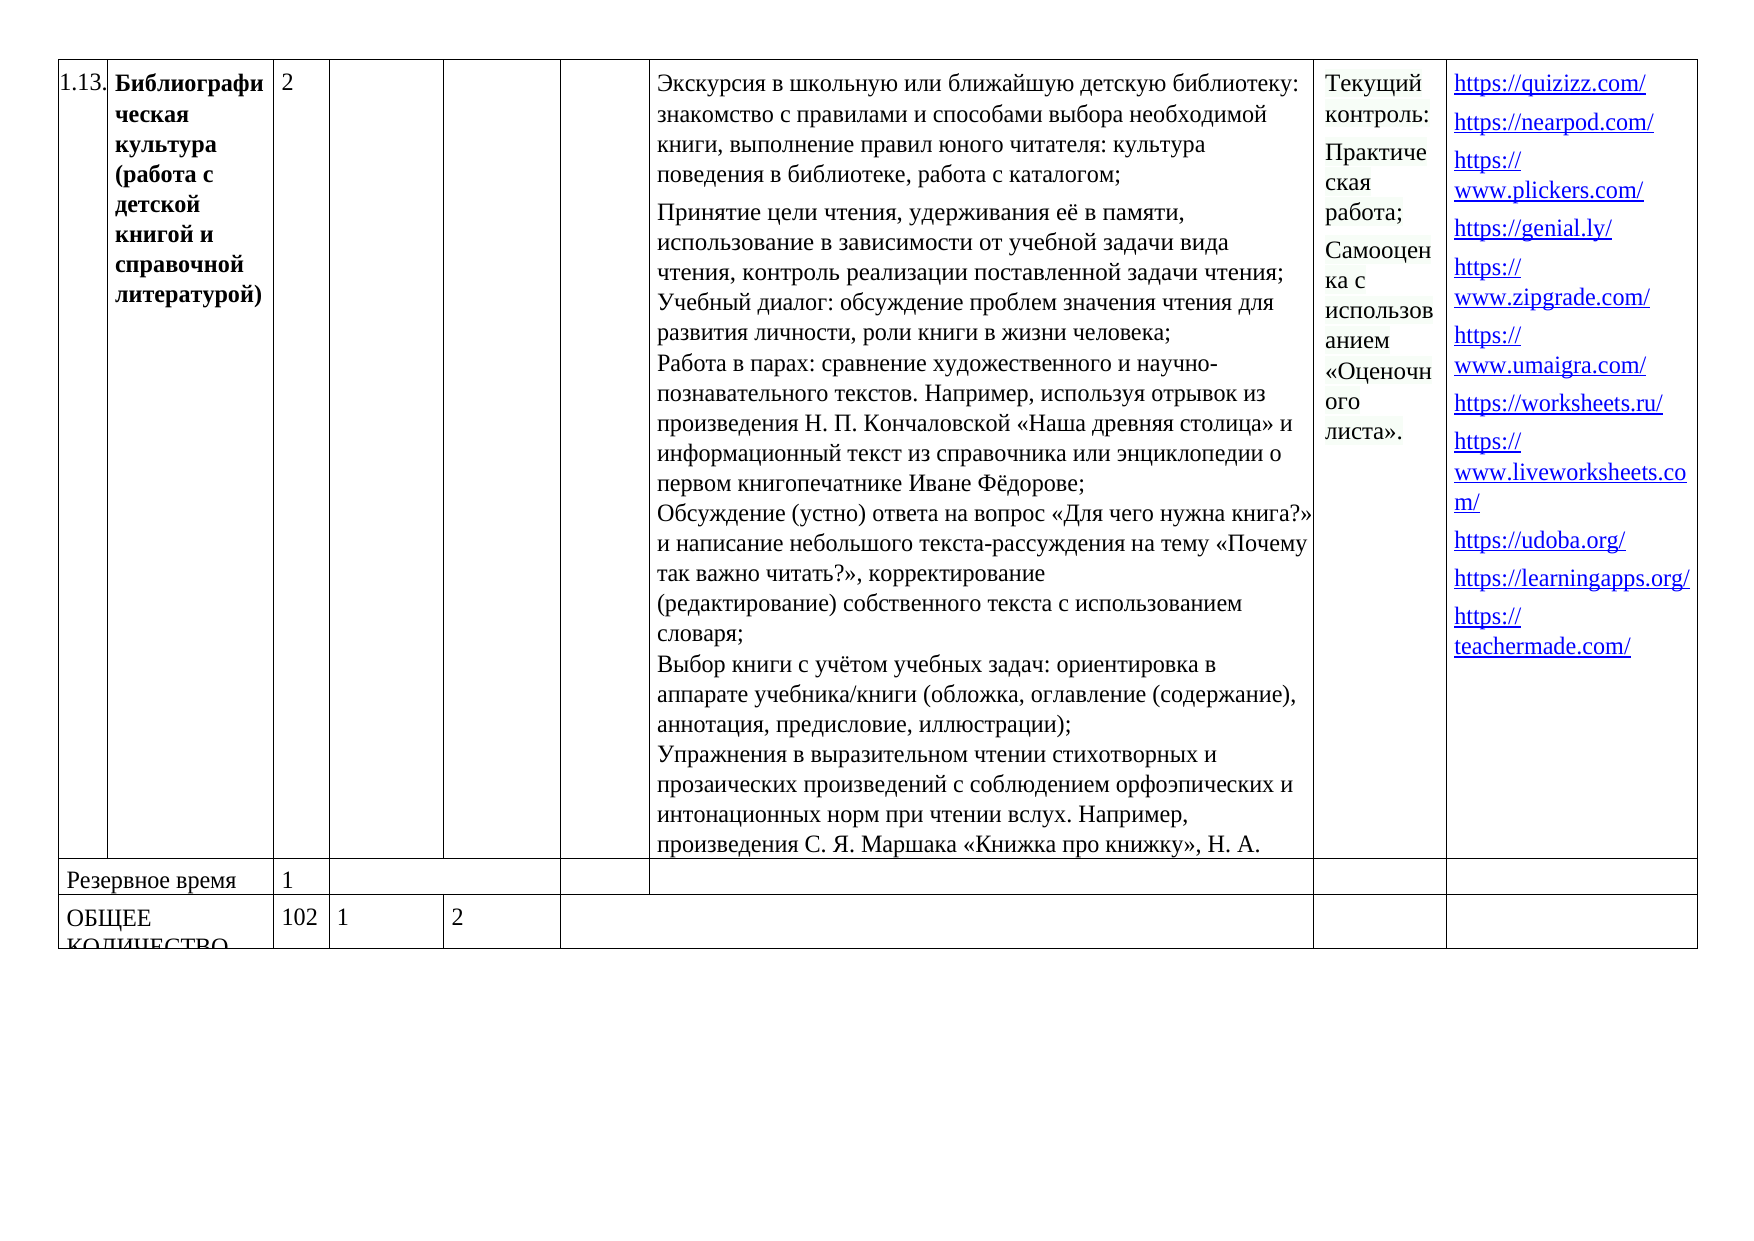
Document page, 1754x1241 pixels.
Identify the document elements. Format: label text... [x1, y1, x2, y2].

table_cell 102 [274, 895, 329, 948]
table_cell 1 [274, 859, 329, 894]
table_header [330, 60, 443, 858]
table_cell ОБЩЕЕ КОЛИЧЕСТВО ЧАСОВ ПО ПРОГРАММЕ [59, 895, 273, 948]
table_cell 2 [444, 895, 560, 948]
table_cell [561, 859, 649, 894]
table_cell [1447, 895, 1697, 948]
table_cell [1314, 895, 1446, 948]
table_header 2 [274, 60, 329, 858]
table_cell [1314, 859, 1446, 894]
table_header https://quizizz.com/ https://nearpod.com/ https://www.plickers.com/ https://genial.ly/ https://www.zipgrade.com/ https://www.umaigra.com/ https://worksheets.ru/ https://www.liveworksheets.com/ https://udoba.org/ https://learningapps.org/ https://teachermade.com/ [1447, 60, 1697, 858]
table_cell [561, 895, 1313, 948]
table_header [444, 60, 560, 858]
table_cell [330, 859, 560, 894]
table_header 1.13. [59, 60, 107, 858]
table_cell [1447, 859, 1697, 894]
table_cell 1 [330, 895, 443, 948]
table_header Экскурсия в школьную или ближайшую детскую библиотеку: знакомство с правилами и способами выбора необходимой книги, выполнение правил юного читателя: культура поведения в библиотеке, работа с каталогом; Принятие цели чтения, удерживания её в памяти, использование в зависимости от учебной задачи вида чтения, контроль реализации поставленной задачи чтения; Учебный диалог: обсуждение проблем значения чтения для развития личности, роли книги в жизни человека; Работа в парах: сравнение художественного и научно-познавательного текстов. Например, используя отрывок из произведения Н. П. Кончаловской «Наша древняя столица» и информационный текст из справочника или энциклопедии о первом книгопечатнике Иване Фёдорове; Обсуждение (устно) ответа на вопрос «Для чего нужна книга?» и написание небольшого текста-рассуждения на тему «Почему так важно читать?», корректирование (редактирование) собственного текста с использованием словаря; Выбор книги с учётом учебных задач: ориентировка в аппарате учебника/книги (обложка, оглавление (содержание), аннотация, предисловие, иллюстрации); Упражнения в выразительном чтении стихотворных и прозаических произведений с соблюдением орфоэпических и интонационных норм при чтении вслух. Например, произведения С. Я. Маршака «Книжка про книжку», Н. А. Найдёновой«Мой друг», Б. В. Заходера «Что такое стихи» (по выбору); Оценивание качества своего восприятия текста на слух; Составление аннотации (письменно) на любимое произведение; Экскурсия в музей (при наличии условий) рукописной книги; Коллективная работа: подготовка творческого проекта на темы «Русские писатели и их произведения», «Сказки народныеи литературные», «Картины природы в творчестве поэтов», «Моя любимая книга»; Рекомендации по летнему чтению, оформлению дневника летнего чтения; Выполнение действия контроля/самоконтроля и оценки процесса и результата деятельности, при необходимости вносить коррективы в выполняемые действия. написанных для детей. [650, 60, 1313, 858]
table_header [561, 60, 649, 858]
table_cell [650, 859, 1313, 894]
table_header Библиографическая культура (работа с детской книгой и справочной литературой) [108, 60, 273, 858]
table_cell Резервное время [59, 859, 273, 894]
table_header Текущий контроль: Практическая работа; Самооценка с использованием «Оценочного листа». [1314, 60, 1446, 858]
